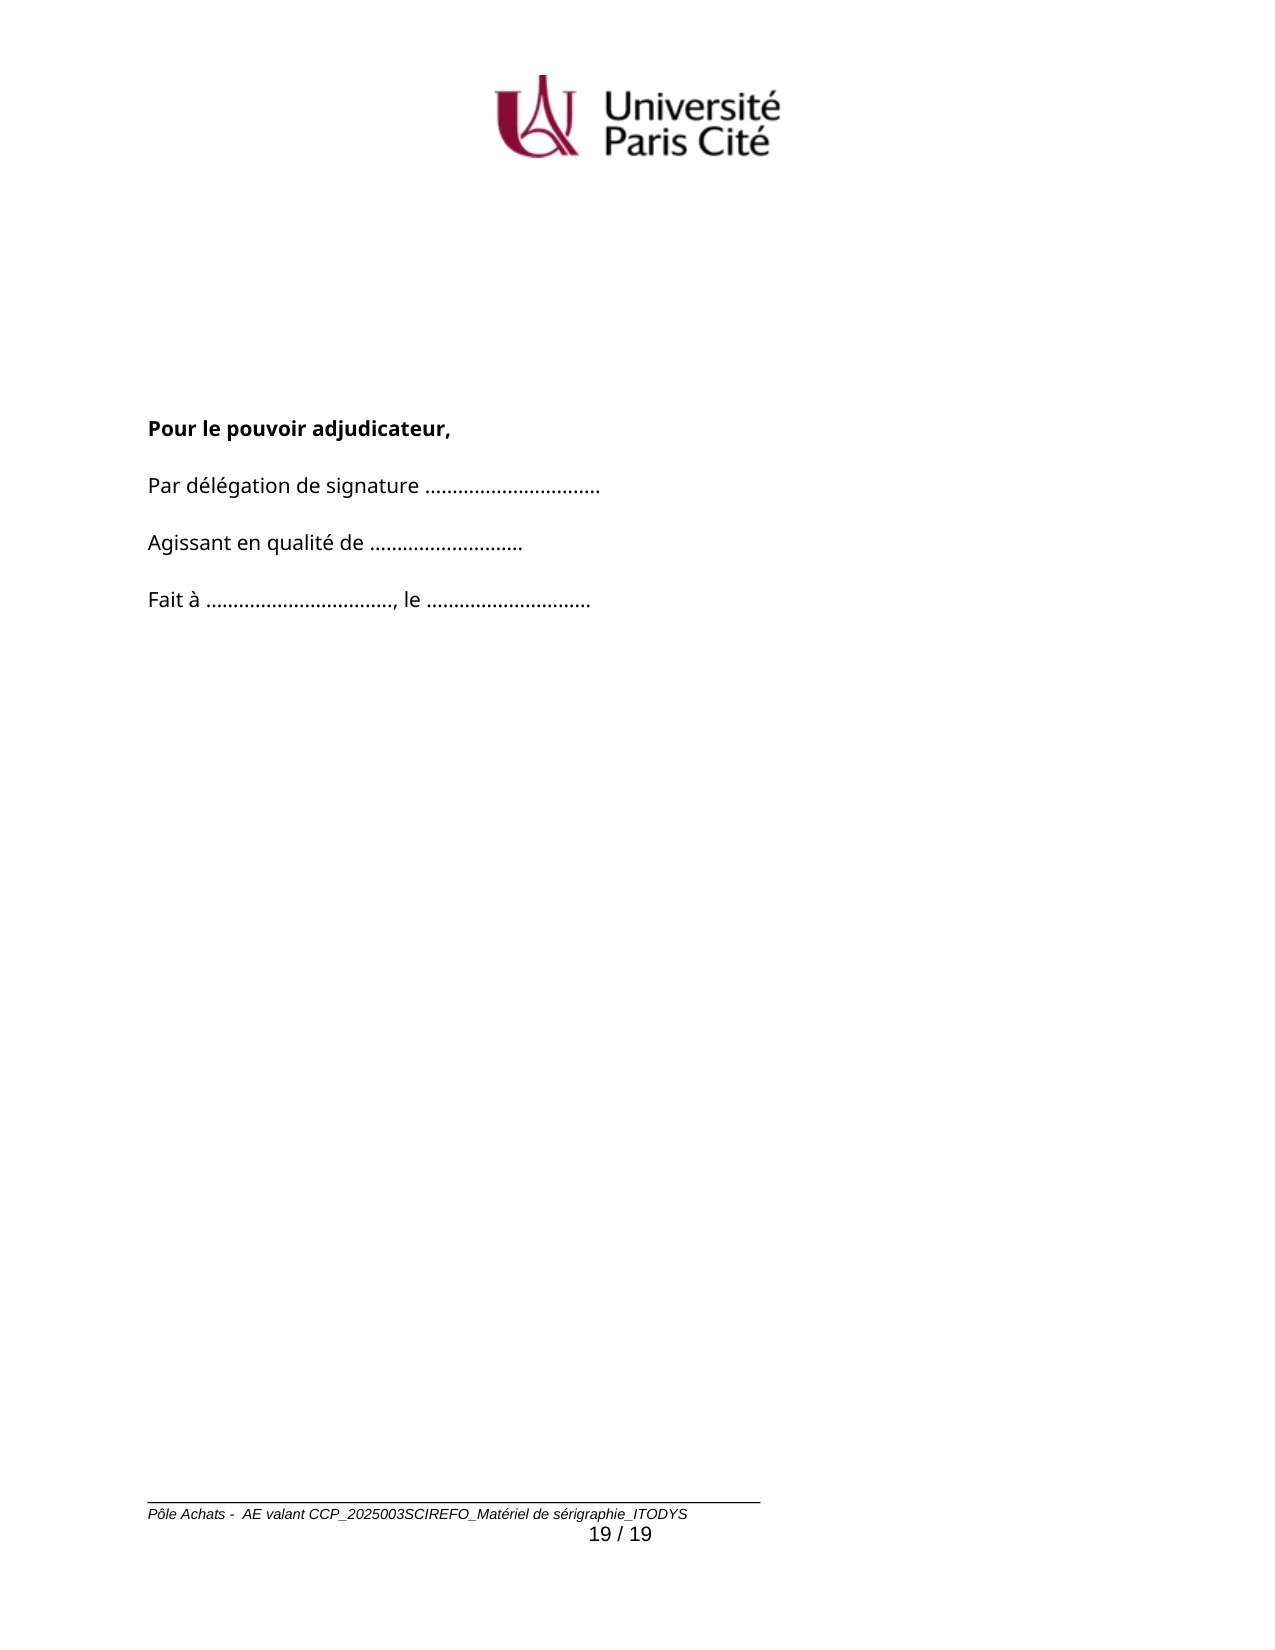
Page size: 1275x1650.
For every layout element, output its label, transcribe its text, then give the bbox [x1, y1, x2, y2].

text Par délégation de signature ………………………….. [148, 471, 1127, 499]
text Pour le pouvoir adjudicateur, [148, 414, 1127, 442]
picture [494, 75, 781, 158]
text Agissant en qualité de ………………………. [148, 528, 1127, 556]
text Fait à ………………..……….…., le ………………………… [148, 585, 1127, 613]
